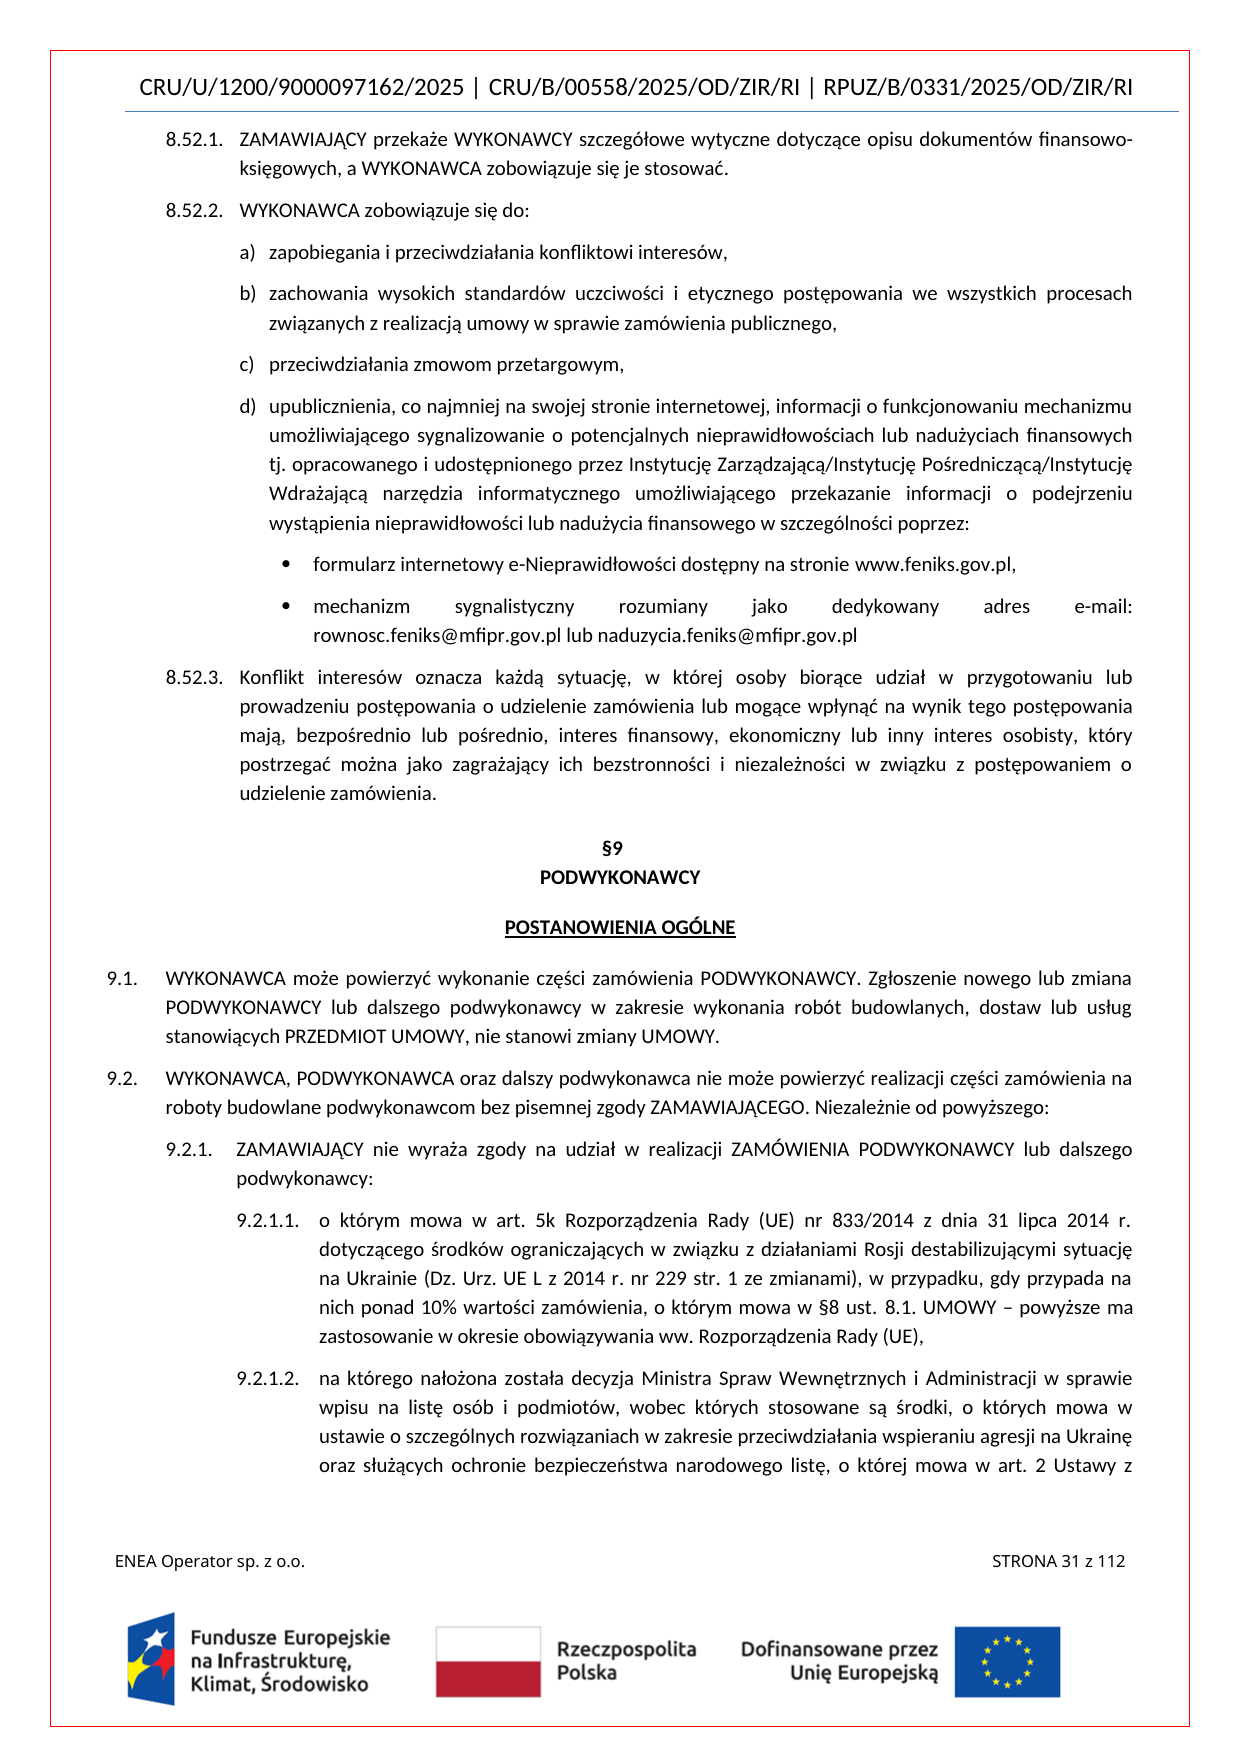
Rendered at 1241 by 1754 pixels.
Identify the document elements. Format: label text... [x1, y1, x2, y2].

list formularz internetowy e-Nieprawidłowości dostępny na stronie www.feniks.gov.pl, [282, 551, 1134, 577]
list przeciwdziałania zmowom przetargowym, [239, 351, 1134, 377]
list zachowania wysokich standardów uczciwości i etycznego postępowania we wszystkich procesach związanych z realizacją umowy w sprawie zamówienia publicznego, [239, 281, 1134, 335]
list ZAMAWIAJĄCY nie wyraża zgody na udział w realizacji ZAMÓWIENIA PODWYKONAWCY lub dalszego podwykonawcy: [165, 1136, 1134, 1191]
text POSTANOWIENIA OGÓLNE [106, 914, 1134, 940]
list o którym mowa w art. 5k Rozporządzenia Rady (UE) nr 833/2014 z dnia 31 lipca 2014 r. dotyczącego środków ograniczających w związku z działaniami Rosji destabilizującymi sytuację na Ukrainie (Dz. Urz. UE L z 2014 r. nr 229 str. 1 ze zmianami), w przypadku, gdy przypada na nich ponad 10% wartości zamówienia, o którym mowa w §8 ust. 8.1. UMOWY – powyższe ma zastosowanie w okresie obowiązywania ww. Rozporządzenia Rady (UE), [236, 1207, 1134, 1349]
list upublicznienia, co najmniej na swojej stronie internetowej, informacji o funkcjonowaniu mechanizmu umożliwiającego sygnalizowanie o potencjalnych nieprawidłowościach lub nadużyciach finansowych tj. opracowanego i udostępnionego przez Instytucję Zarządzającą/Instytucję Pośredniczącą/Instytucję Wdrażającą narzędzia informatycznego umożliwiającego przekazanie informacji o podejrzeniu wystąpienia nieprawidłowości lub nadużycia finansowego w szczególności poprzez: [239, 393, 1134, 535]
list zapobiegania i przeciwdziałania konfliktowi interesów, [239, 239, 1134, 264]
list mechanizm sygnalistyczny rozumiany jako dedykowany adres e-mail: rownosc.feniks@mfipr.gov.pl lub naduzycia.feniks@mfipr.gov.pl [282, 593, 1134, 648]
list WYKONAWCA, PODWYKONAWCA oraz dalszy podwykonawca nie może powierzyć realizacji części zamówienia na roboty budowlane podwykonawcom bez pisemnej zgody ZAMAWIAJĄCEGO. Niezależnie od powyższego: [106, 1065, 1134, 1120]
list Konflikt interesów oznacza każdą sytuację, w której osoby biorące udział w przygotowaniu lub prowadzeniu postępowania o udzielenie zamówienia lub mogące wpłynąć na wynik tego postępowania mają, bezpośrednio lub pośrednio, interes finansowy, ekonomiczny lub inny interes osobisty, który postrzegać można jako zagrażający ich bezstronności i niezależności w związku z postępowaniem o udzielenie zamówienia. [166, 664, 1134, 806]
list ZAMAWIAJĄCY przekaże WYKONAWCY szczegółowe wytyczne dotyczące opisu dokumentów finansowo-księgowych, a WYKONAWCA zobowiązuje się je stosować. [166, 126, 1134, 181]
picture [106, 1589, 1074, 1726]
list WYKONAWCA może powierzyć wykonanie części zamówienia PODWYKONAWCY. Zgłoszenie nowego lub zmiana PODWYKONAWCY lub dalszego podwykonawcy w zakresie wykonania robót budowlanych, dostaw lub usług stanowiących PRZEDMIOT UMOWY, nie stanowi zmiany UMOWY. [106, 965, 1134, 1049]
list WYKONAWCA zobowiązuje się do: [166, 197, 1134, 223]
subtitle PODWYKONAWCY [106, 864, 1134, 889]
